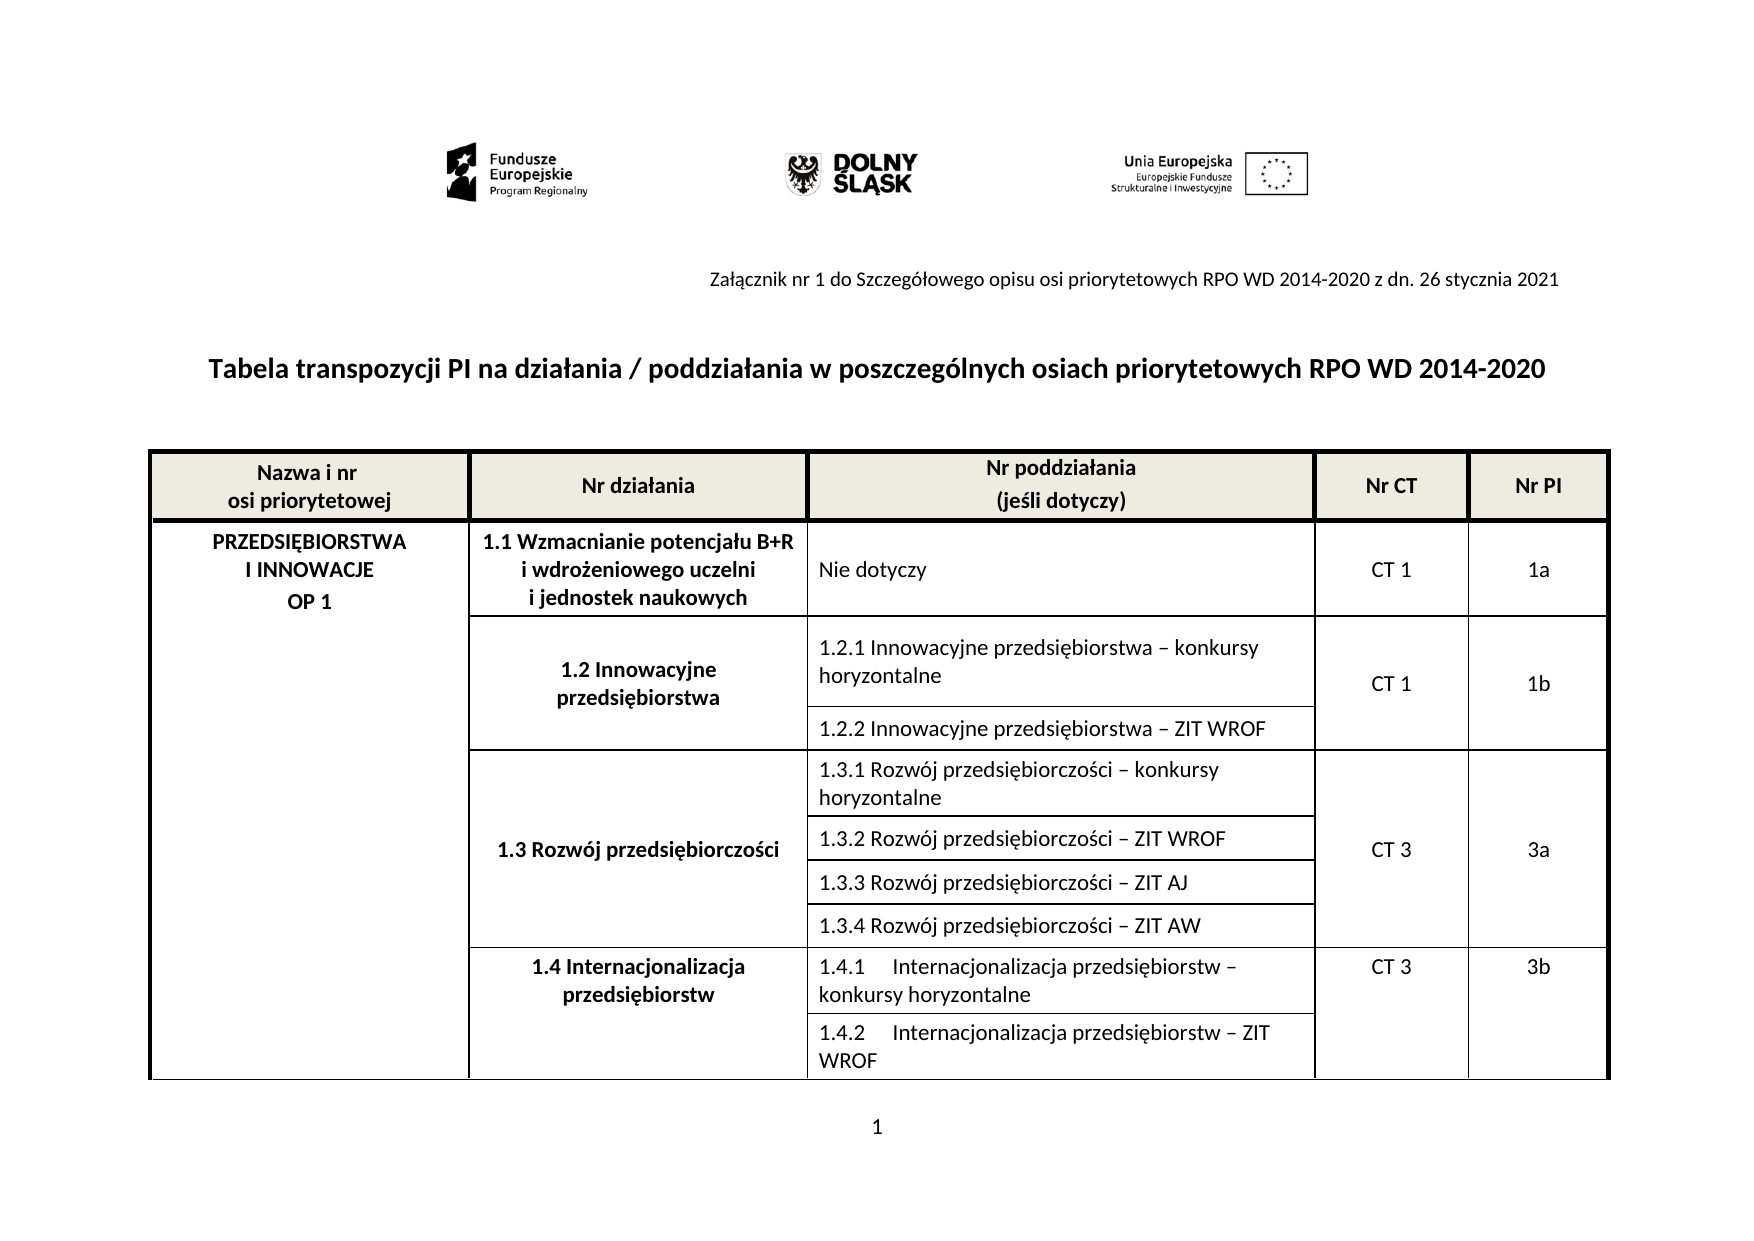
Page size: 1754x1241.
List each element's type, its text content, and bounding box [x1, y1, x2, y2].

table_header Nr działania [472, 454, 805, 518]
table_cell 1a [1469, 523, 1606, 615]
text Tabela transpozycji PI na działania / poddziałania w poszczególnych osiach priorytetowych RPO WD 2014-2020 [148, 350, 1606, 385]
table_cell 1.4.2 Internacjonalizacja przedsiębiorstw – ZIT WROF [808, 1014, 1314, 1078]
table_cell PRZEDSIĘBIORSTWA I INNOWACJE OP 1 [152, 519, 468, 1078]
table_cell 3a [1469, 751, 1606, 947]
text Załącznik nr 1 do Szczegółowego opisu osi priorytetowych RPO WD 2014-2020 z dn. 26 stycznia 2021 [590, 266, 1606, 291]
table_cell 1.2.1 Innowacyjne przedsiębiorstwa – konkursy horyzontalne [808, 617, 1314, 706]
table_cell 3b [1469, 948, 1606, 1078]
table_cell CT 3 [1316, 948, 1468, 1078]
table_cell Nie dotyczy [808, 523, 1314, 615]
table_cell 1.3.4 Rozwój przedsiębiorczości – ZIT AW [808, 905, 1314, 947]
table_cell CT 1 [1316, 523, 1468, 615]
table_cell CT 1 [1316, 617, 1468, 749]
table_cell 1.4 Internacjonalizacja przedsiębiorstw [470, 948, 807, 1078]
table_cell 1b [1469, 617, 1606, 749]
table_cell 1.4.1 Internacjonalizacja przedsiębiorstw – konkursy horyzontalne [808, 948, 1314, 1012]
table_header Nr CT [1317, 454, 1466, 518]
picture [387, 88, 1367, 252]
table_header Nr poddziałania (jeśli dotyczy) [810, 454, 1312, 518]
table_cell 1.3.2 Rozwój przedsiębiorczości – ZIT WROF [808, 817, 1314, 859]
table_cell 1.3 Rozwój przedsiębiorczości [470, 751, 807, 947]
table_header Nazwa i nr osi priorytetowej [152, 454, 467, 518]
table_cell 1.2.2 Innowacyjne przedsiębiorstwa – ZIT WROF [808, 707, 1314, 749]
table_cell 1.3.3 Rozwój przedsiębiorczości – ZIT AJ [808, 861, 1314, 903]
table_cell 1.3.1 Rozwój przedsiębiorczości – konkursy horyzontalne [808, 751, 1314, 815]
table_header Nr PI [1471, 454, 1606, 518]
table_cell 1.2 Innowacyjne przedsiębiorstwa [470, 617, 807, 749]
table_cell CT 3 [1316, 751, 1468, 947]
table_cell 1.1 Wzmacnianie potencjału B+R i wdrożeniowego uczelni i jednostek naukowych [470, 523, 807, 615]
